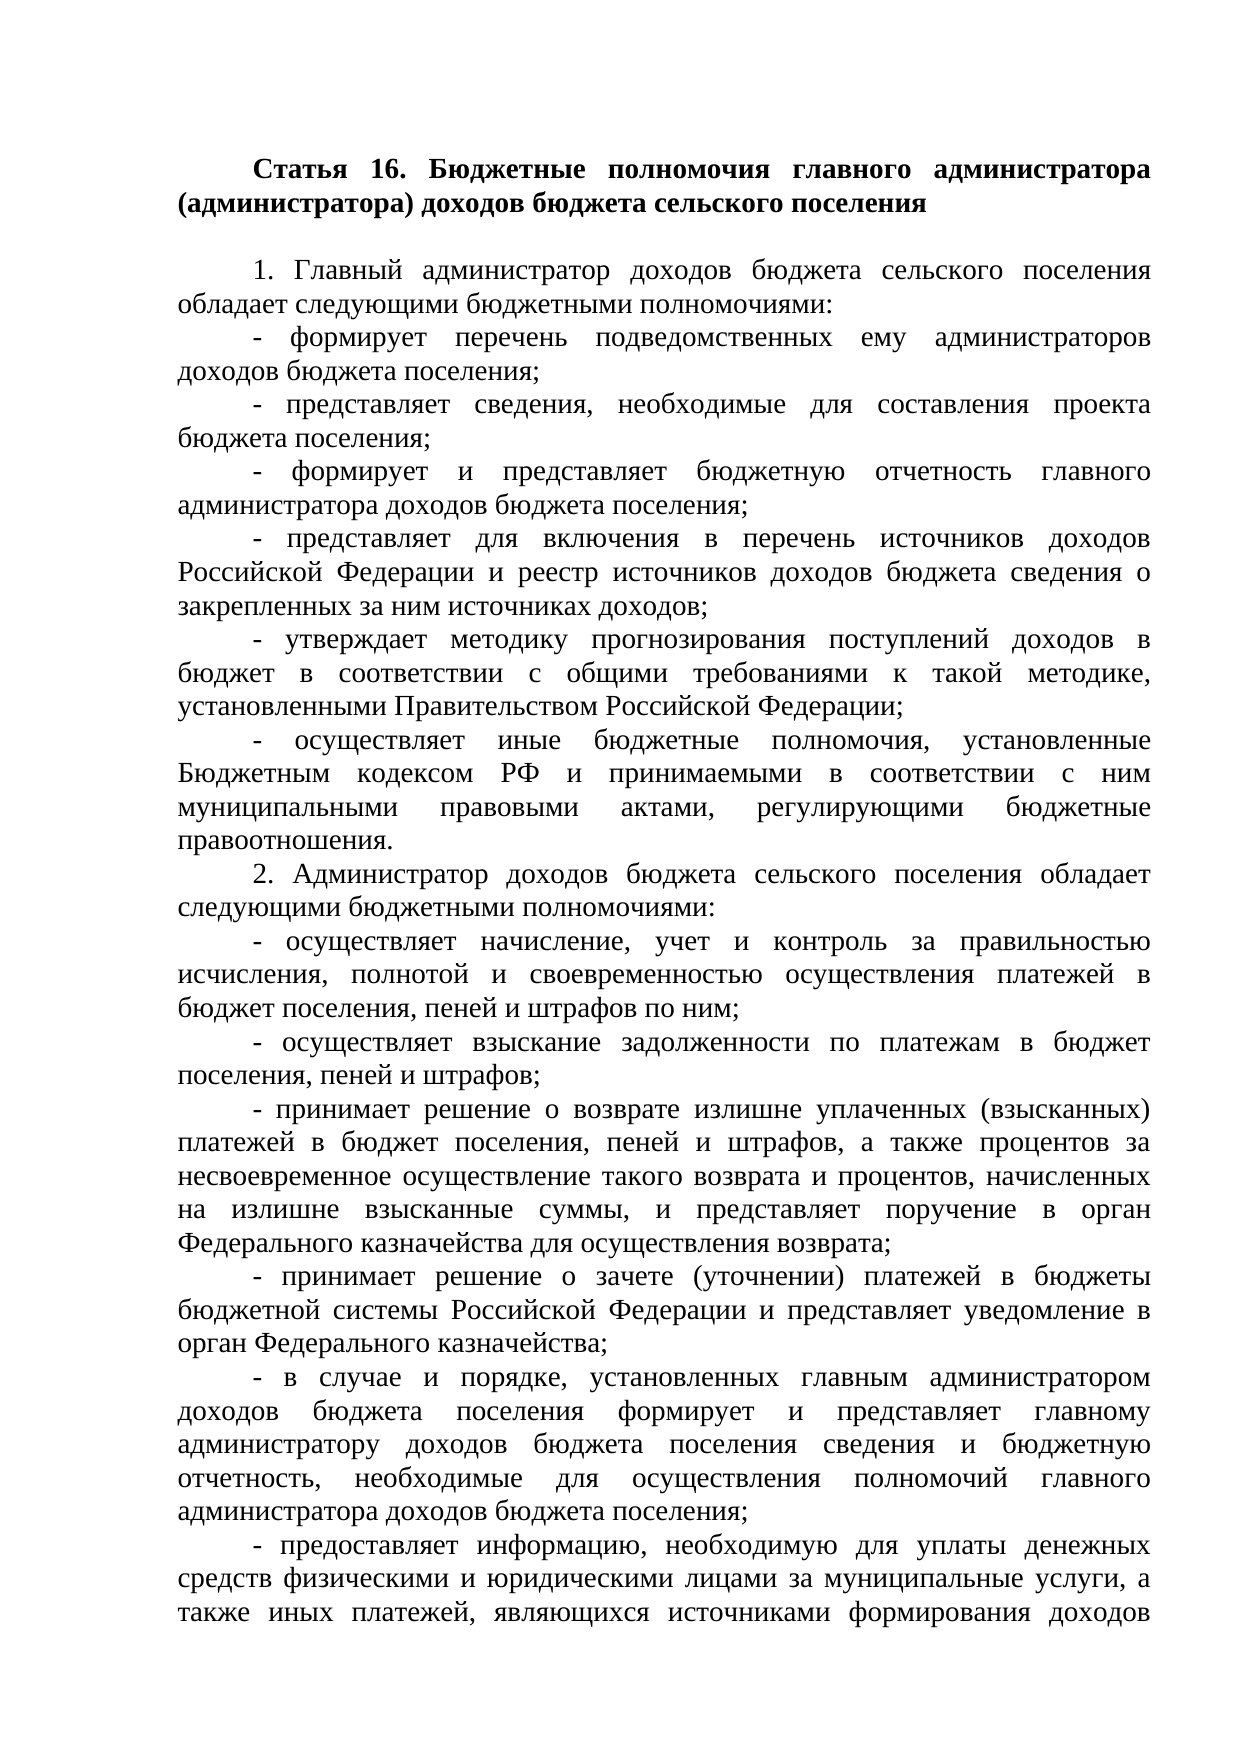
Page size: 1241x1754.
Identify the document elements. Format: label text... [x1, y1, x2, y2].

text - осуществляет иные бюджетные полномочия, установленные Бюджетным кодексом РФ и принимаемыми в соответствии с ним муниципальными правовыми актами, регулирующими бюджетные правоотношения. [177, 722, 1152, 856]
text - формирует перечень подведомственных ему администраторов доходов бюджета поселения; [177, 319, 1152, 386]
text - в случае и порядке, установленных главным администратором доходов бюджета поселения формирует и представляет главному администратору доходов бюджета поселения сведения и бюджетную отчетность, необходимые для осуществления полномочий главного администратора доходов бюджета поселения; [177, 1359, 1152, 1527]
text 2. Администратор доходов бюджета сельского поселения обладает следующими бюджетными полномочиями: [177, 856, 1152, 923]
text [177, 1527, 1152, 1627]
text Статья 16. Бюджетные полномочия главного администратора (администратора) доходов бюджета сельского поселения [177, 152, 1152, 219]
text - формирует и представляет бюджетную отчетность главного администратора доходов бюджета поселения; [177, 453, 1152, 521]
text - осуществляет начисление, учет и контроль за правильностью исчисления, полнотой и своевременностью осуществления платежей в бюджет поселения, пеней и штрафов по ним; [177, 923, 1152, 1024]
text - представляет для включения в перечень источников доходов Российской Федерации и реестр источников доходов бюджета сведения о закрепленных за ним источниках доходов; [177, 521, 1152, 621]
text - принимает решение о зачете (уточнении) платежей в бюджеты бюджетной системы Российской Федерации и представляет уведомление в орган Федерального казначейства; [177, 1258, 1152, 1359]
text - представляет сведения, необходимые для составления проекта бюджета поселения; [177, 386, 1152, 453]
text 1. Главный администратор доходов бюджета сельского поселения обладает следующими бюджетными полномочиями: [177, 252, 1152, 319]
text - осуществляет взыскание задолженности по платежам в бюджет поселения, пеней и штрафов; [177, 1024, 1152, 1091]
text - утверждает методику прогнозирования поступлений доходов в бюджет в соответствии с общими требованиями к такой методике, установленными Правительством Российской Федерации; [177, 621, 1152, 722]
text - принимает решение о возврате излишне уплаченных (взысканных) платежей в бюджет поселения, пеней и штрафов, а также процентов за несвоевременное осуществление такого возврата и процентов, начисленных на излишне взысканные суммы, и представляет поручение в орган Федерального казначейства для осуществления возврата; [177, 1091, 1152, 1258]
